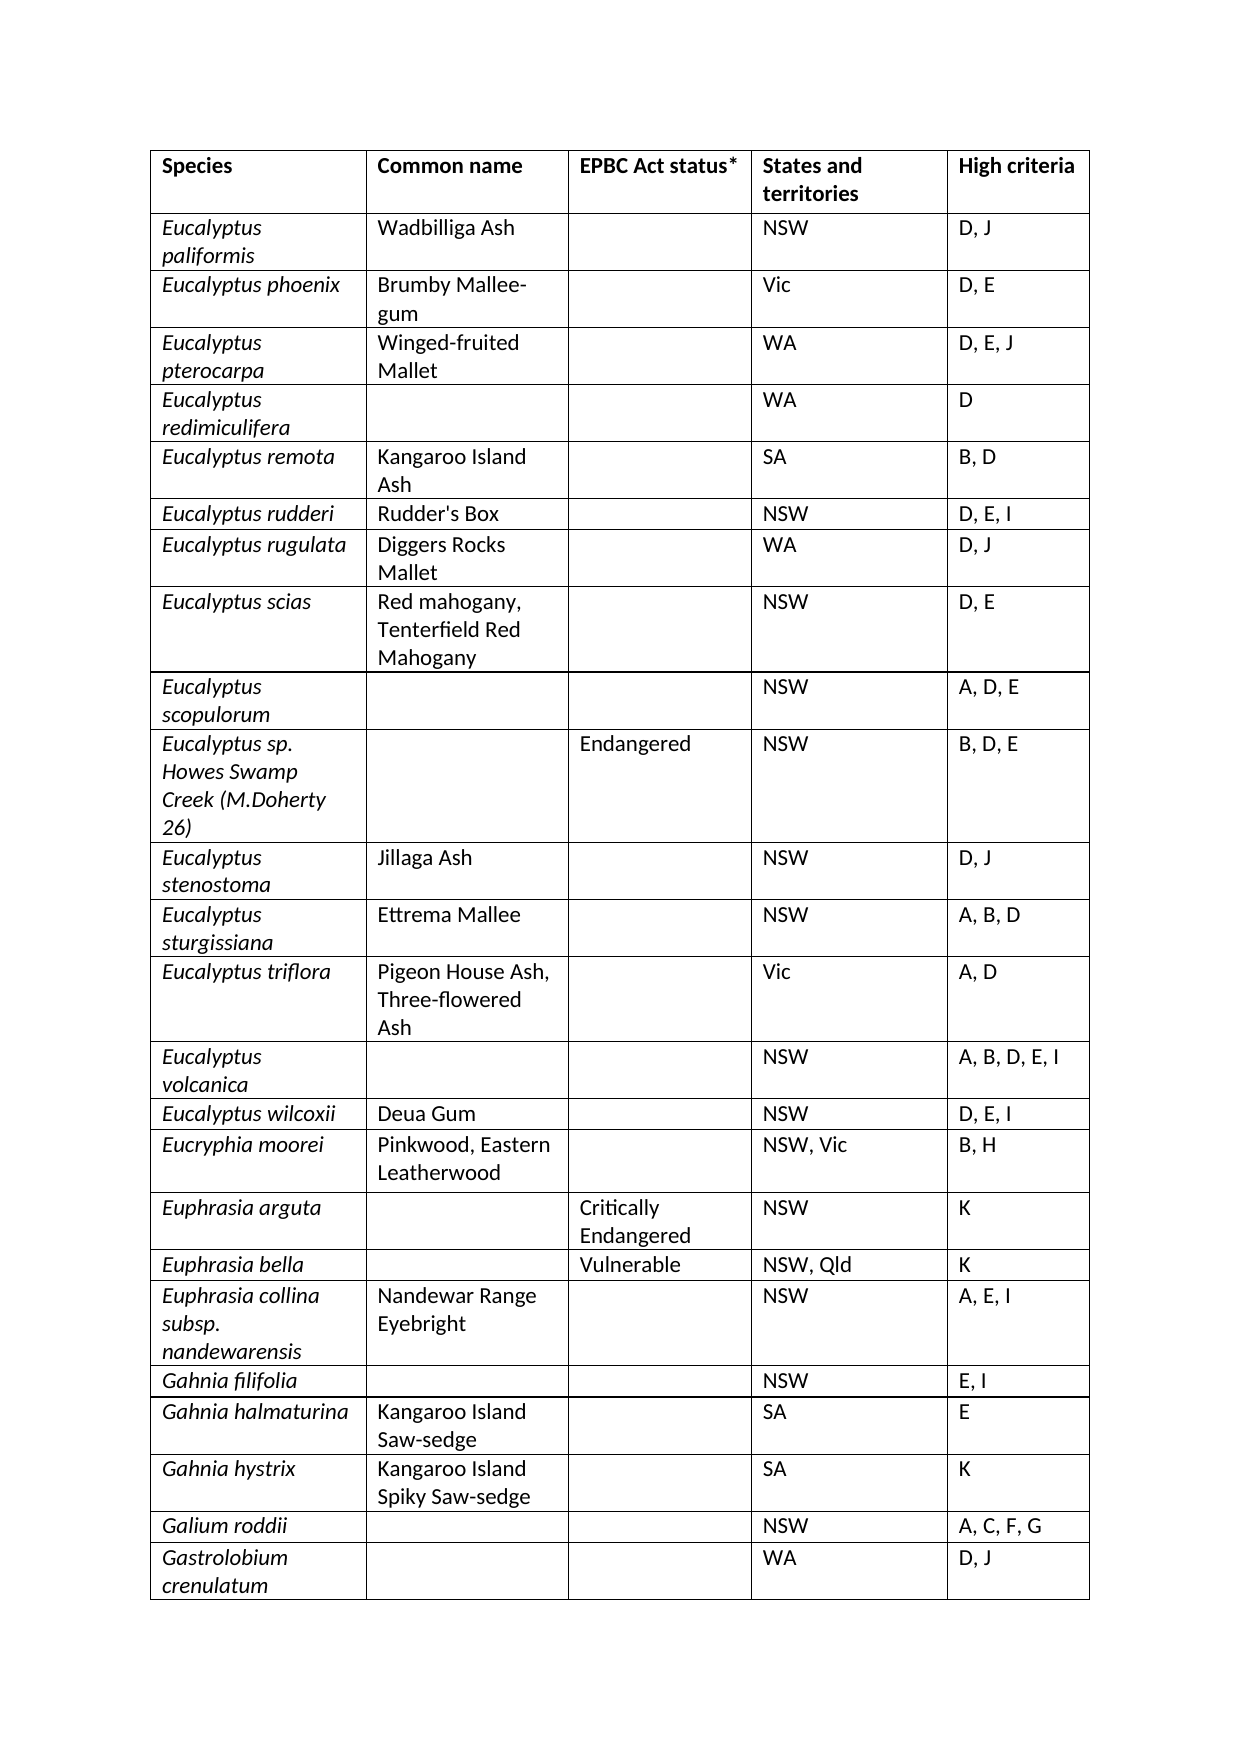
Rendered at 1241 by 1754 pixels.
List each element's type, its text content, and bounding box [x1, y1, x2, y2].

table_cell WA [752, 328, 947, 384]
table_cell Eucalyptus phoenix [151, 271, 366, 327]
table_cell [569, 1099, 751, 1129]
table_header Common name [367, 151, 568, 212]
table_cell NSW [752, 1366, 947, 1396]
table_cell Eucalyptus pterocarpa [151, 328, 366, 384]
table_cell A, B, D, E, I [948, 1042, 1089, 1098]
table_cell Diggers Rocks Mallet [367, 530, 568, 586]
table_cell Gahnia filifolia [151, 1366, 366, 1396]
table_cell NSW, Qld [752, 1250, 947, 1280]
table_cell NSW [752, 214, 947, 269]
table_cell Pinkwood, Eastern Leatherwood [367, 1130, 568, 1192]
table_cell Deua Gum [367, 1099, 568, 1129]
table_cell NSW, Vic [752, 1130, 947, 1192]
table_cell Eucalyptus sp. Howes Swamp Creek (M.Doherty 26) [151, 730, 366, 842]
table_cell E [948, 1398, 1089, 1453]
table_cell Eucalyptus stenostoma [151, 843, 366, 899]
table_cell [569, 1512, 751, 1542]
table_cell [569, 328, 751, 384]
table_cell A, E, I [948, 1281, 1089, 1365]
table_cell Eucalyptus scias [151, 587, 366, 671]
table_cell [569, 1366, 751, 1396]
table_cell Eucalyptus wilcoxii [151, 1099, 366, 1129]
table_cell Euphrasia bella [151, 1250, 366, 1280]
table_cell B, D, E [948, 730, 1089, 842]
table_cell B, H [948, 1130, 1089, 1192]
table_cell Gahnia hystrix [151, 1455, 366, 1511]
table_cell D, J [948, 1543, 1089, 1599]
table_cell D, E [948, 587, 1089, 671]
table_cell Eucalyptus rugulata [151, 530, 366, 586]
table_cell [367, 1250, 568, 1280]
table_cell D, E [948, 271, 1089, 327]
table_cell Euphrasia collina subsp. nandewarensis [151, 1281, 366, 1365]
table_cell Eucalyptus scopulorum [151, 673, 366, 728]
table_cell [367, 673, 568, 728]
table_cell Eucalyptus sturgissiana [151, 900, 366, 956]
table_header EPBC Act status* [569, 151, 751, 212]
table_cell Vic [752, 957, 947, 1041]
table_cell Rudder's Box [367, 499, 568, 529]
table_cell [569, 900, 751, 956]
table_cell WA [752, 385, 947, 441]
table_cell D, E, J [948, 328, 1089, 384]
table_cell NSW [752, 900, 947, 956]
table_header States and territories [752, 151, 947, 212]
table_cell Endangered [569, 730, 751, 842]
table_cell D, J [948, 843, 1089, 899]
table_cell [569, 271, 751, 327]
table_cell A, B, D [948, 900, 1089, 956]
table_cell [569, 1042, 751, 1098]
table_cell Nandewar Range Eyebright [367, 1281, 568, 1365]
table_cell Euphrasia arguta [151, 1193, 366, 1249]
table_cell [569, 587, 751, 671]
table_cell [367, 385, 568, 441]
table_cell E, I [948, 1366, 1089, 1396]
table_cell [569, 957, 751, 1041]
table_cell A, C, F, G [948, 1512, 1089, 1542]
table_cell WA [752, 1543, 947, 1599]
table_cell Gastrolobium crenulatum [151, 1543, 366, 1599]
table_cell [367, 1042, 568, 1098]
table_cell SA [752, 1455, 947, 1511]
table_cell SA [752, 1398, 947, 1453]
table_cell Ettrema Mallee [367, 900, 568, 956]
table_cell Pigeon House Ash, Three-flowered Ash [367, 957, 568, 1041]
table_cell Wadbilliga Ash [367, 214, 568, 269]
table_cell Critically Endangered [569, 1193, 751, 1249]
table_cell Brumby Mallee-gum [367, 271, 568, 327]
table_cell [569, 1281, 751, 1365]
table_cell Eucalyptus rudderi [151, 499, 366, 529]
table_cell [569, 673, 751, 728]
table_cell SA [752, 442, 947, 498]
table_cell NSW [752, 1042, 947, 1098]
table_cell K [948, 1250, 1089, 1280]
table_cell [367, 1512, 568, 1542]
table_cell NSW [752, 1281, 947, 1365]
table_cell Vic [752, 271, 947, 327]
table_cell [367, 1543, 568, 1599]
table_cell Jillaga Ash [367, 843, 568, 899]
table_cell Kangaroo Island Spiky Saw-sedge [367, 1455, 568, 1511]
table_cell NSW [752, 1099, 947, 1129]
table_cell [367, 730, 568, 842]
table_header High criteria [948, 151, 1089, 212]
table_cell [569, 1455, 751, 1511]
table_cell D, E, I [948, 499, 1089, 529]
table_cell Eucalyptus triflora [151, 957, 366, 1041]
table_cell NSW [752, 673, 947, 728]
table_cell A, D [948, 957, 1089, 1041]
table_cell NSW [752, 1193, 947, 1249]
table_cell NSW [752, 843, 947, 899]
table_cell [569, 214, 751, 269]
table_cell Red mahogany, Tenterfield Red Mahogany [367, 587, 568, 671]
table_cell [367, 1366, 568, 1396]
table_cell [569, 530, 751, 586]
table_cell NSW [752, 1512, 947, 1542]
table_cell [569, 843, 751, 899]
table_cell Eucalyptus redimiculifera [151, 385, 366, 441]
table_cell [569, 499, 751, 529]
table_header Species [151, 151, 366, 212]
table_cell A, D, E [948, 673, 1089, 728]
table_cell Eucalyptus paliformis [151, 214, 366, 269]
table_cell Eucalyptus remota [151, 442, 366, 498]
table_cell [569, 385, 751, 441]
table_cell Gahnia halmaturina [151, 1398, 366, 1453]
table_cell D, J [948, 530, 1089, 586]
table_cell Galium roddii [151, 1512, 366, 1542]
table_cell Kangaroo Island Saw-sedge [367, 1398, 568, 1453]
table_cell [569, 442, 751, 498]
table_cell D [948, 385, 1089, 441]
table_cell [367, 1193, 568, 1249]
table_cell K [948, 1455, 1089, 1511]
table_cell D, E, I [948, 1099, 1089, 1129]
table_cell NSW [752, 587, 947, 671]
table_cell Eucalyptus volcanica [151, 1042, 366, 1098]
table_cell NSW [752, 730, 947, 842]
table_cell Kangaroo Island Ash [367, 442, 568, 498]
table_cell WA [752, 530, 947, 586]
table_cell [569, 1398, 751, 1453]
table_cell Vulnerable [569, 1250, 751, 1280]
table_cell K [948, 1193, 1089, 1249]
table_cell NSW [752, 499, 947, 529]
table_cell [569, 1130, 751, 1192]
table_cell D, J [948, 214, 1089, 269]
table_cell Eucryphia moorei [151, 1130, 366, 1192]
table_cell B, D [948, 442, 1089, 498]
table_cell Winged-fruited Mallet [367, 328, 568, 384]
table_cell [569, 1543, 751, 1599]
